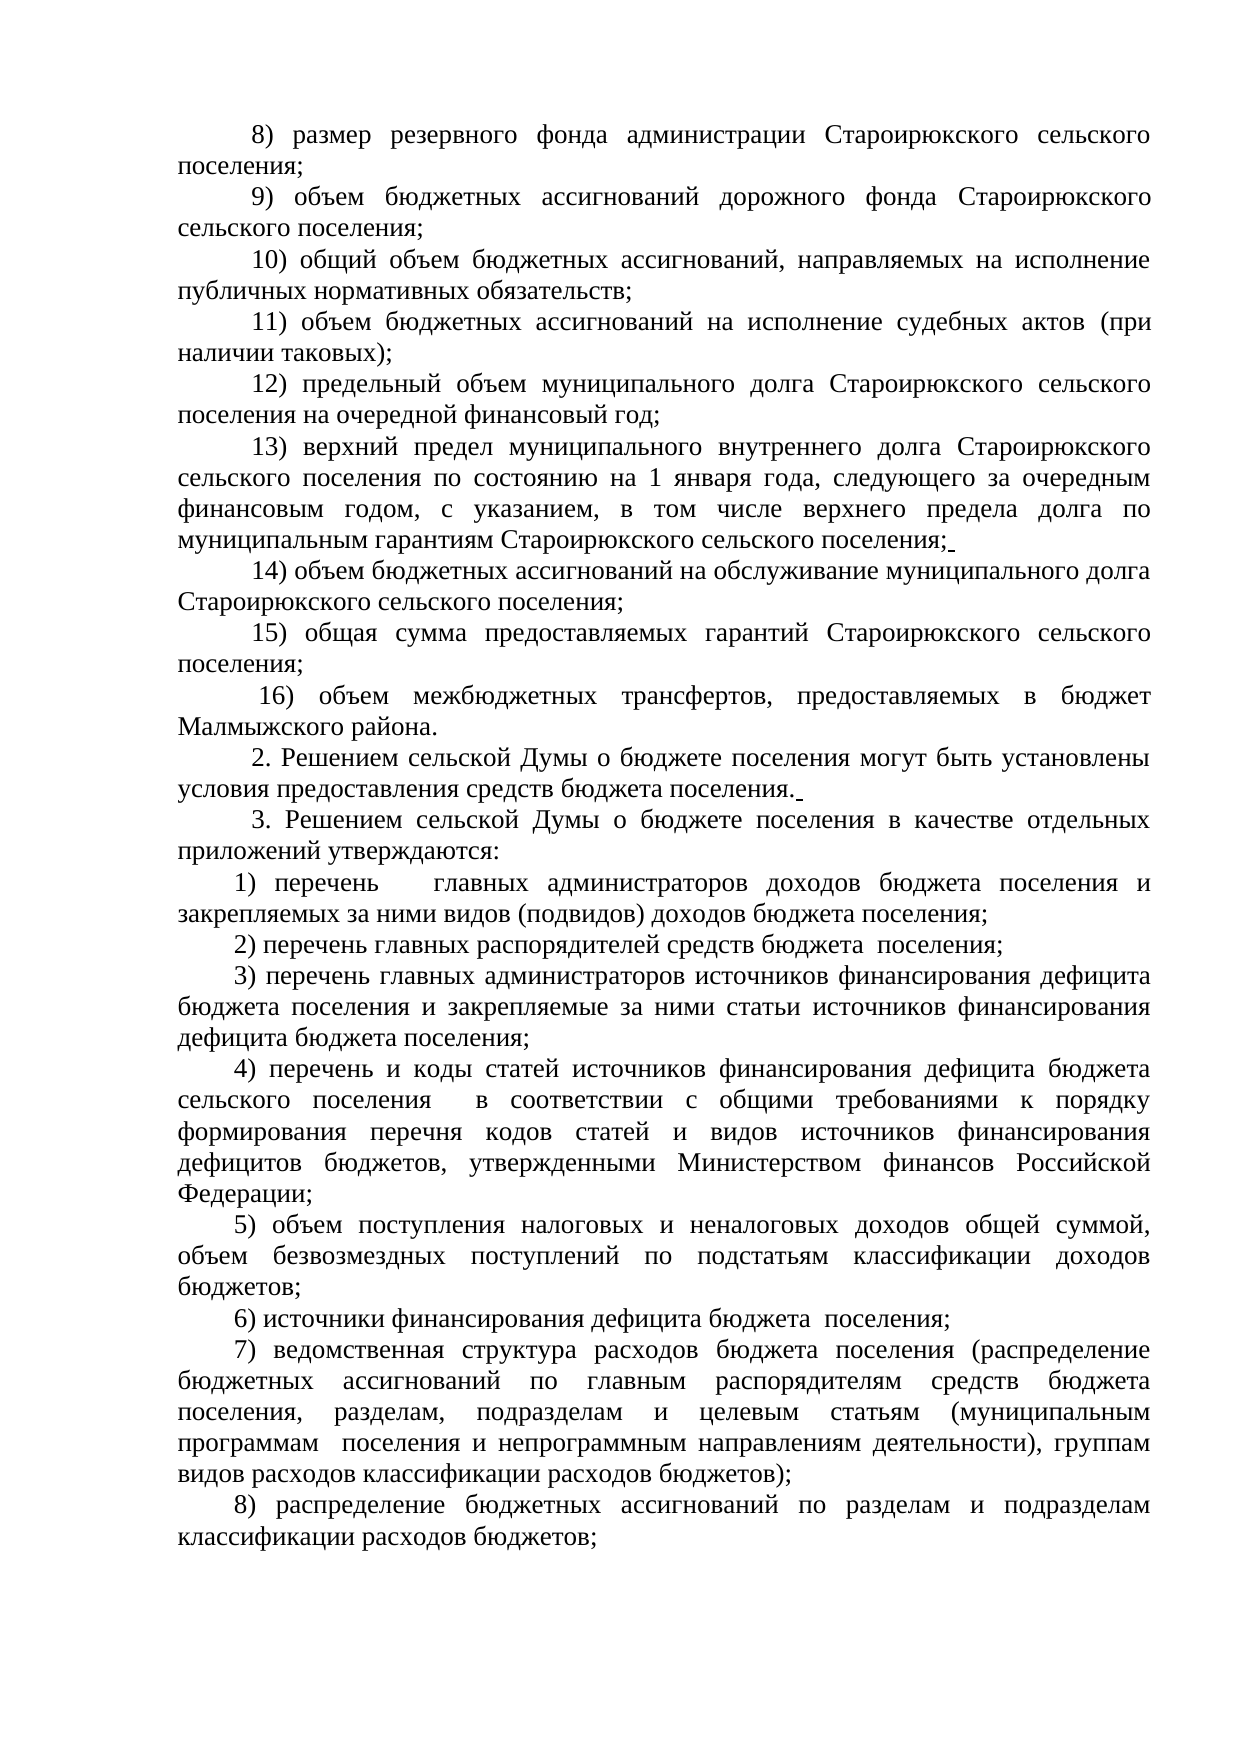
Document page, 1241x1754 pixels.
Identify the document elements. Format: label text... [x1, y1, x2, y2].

text 3) перечень главных администраторов источников финансирования дефицита бюджета поселения и закрепляемые за ними статьи источников финансирования дефицита бюджета поселения; [177, 959, 1152, 1052]
text 8) размер резервного фонда администрации Староирюкского сельского поселения; [177, 118, 1152, 180]
text 15) общая сумма предоставляемых гарантий Староирюкского сельского поселения; [177, 616, 1152, 679]
text 8) распределение бюджетных ассигнований по разделам и подразделам классификации расходов бюджетов; [177, 1488, 1152, 1551]
text 7) ведомственная структура расходов бюджета поселения (распределение бюджетных ассигнований по главным распорядителям средств бюджета поселения, разделам, подразделам и целевым статьям (муниципальным программам поселения и непрограммным направлениям деятельности), группам видов расходов классификации расходов бюджетов); [177, 1333, 1152, 1488]
text 11) объем бюджетных ассигнований на исполнение судебных актов (при наличии таковых); [177, 305, 1152, 367]
text 1) перечень главных администраторов доходов бюджета поселения и закрепляемых за ними видов (подвидов) доходов бюджета поселения; [177, 866, 1152, 928]
text 2) перечень главных распорядителей средств бюджета поселения; [177, 928, 1152, 959]
text 6) источники финансирования дефицита бюджета поселения; [177, 1302, 1152, 1333]
text 16) объем межбюджетных трансфертов, предоставляемых в бюджет Малмыжского района. [177, 679, 1152, 741]
text 3. Решением сельской Думы о бюджете поселения в качестве отдельных приложений утверждаются: [177, 803, 1152, 866]
text 14) объем бюджетных ассигнований на обслуживание муниципального долга Староирюкского сельского поселения; [177, 554, 1152, 616]
text 12) предельный объем муниципального долга Староирюкского сельского поселения на очередной финансовый год; [177, 367, 1152, 429]
text 5) объем поступления налоговых и неналоговых доходов общей суммой, объем безвозмездных поступлений по подстатьям классификации доходов бюджетов; [177, 1208, 1152, 1302]
text 10) общий объем бюджетных ассигнований, направляемых на исполнение публичных нормативных обязательств; [177, 243, 1152, 305]
text 13) верхний предел муниципального внутреннего долга Староирюкского сельского поселения по состоянию на 1 января года, следующего за очередным финансовым годом, с указанием, в том числе верхнего предела долга по муниципальным гарантиям Староирюкского сельского поселения; [177, 429, 1152, 554]
text 4) перечень и коды статей источников финансирования дефицита бюджета сельского поселения в соответствии с общими требованиями к порядку формирования перечня кодов статей и видов источников финансирования дефицитов бюджетов, утвержденными Министерством финансов Российской Федерации; [177, 1052, 1152, 1208]
text 2. Решением сельской Думы о бюджете поселения могут быть установлены условия предоставления средств бюджета поселения. [177, 741, 1152, 803]
text 9) объем бюджетных ассигнований дорожного фонда Староирюкского сельского поселения; [177, 180, 1152, 243]
